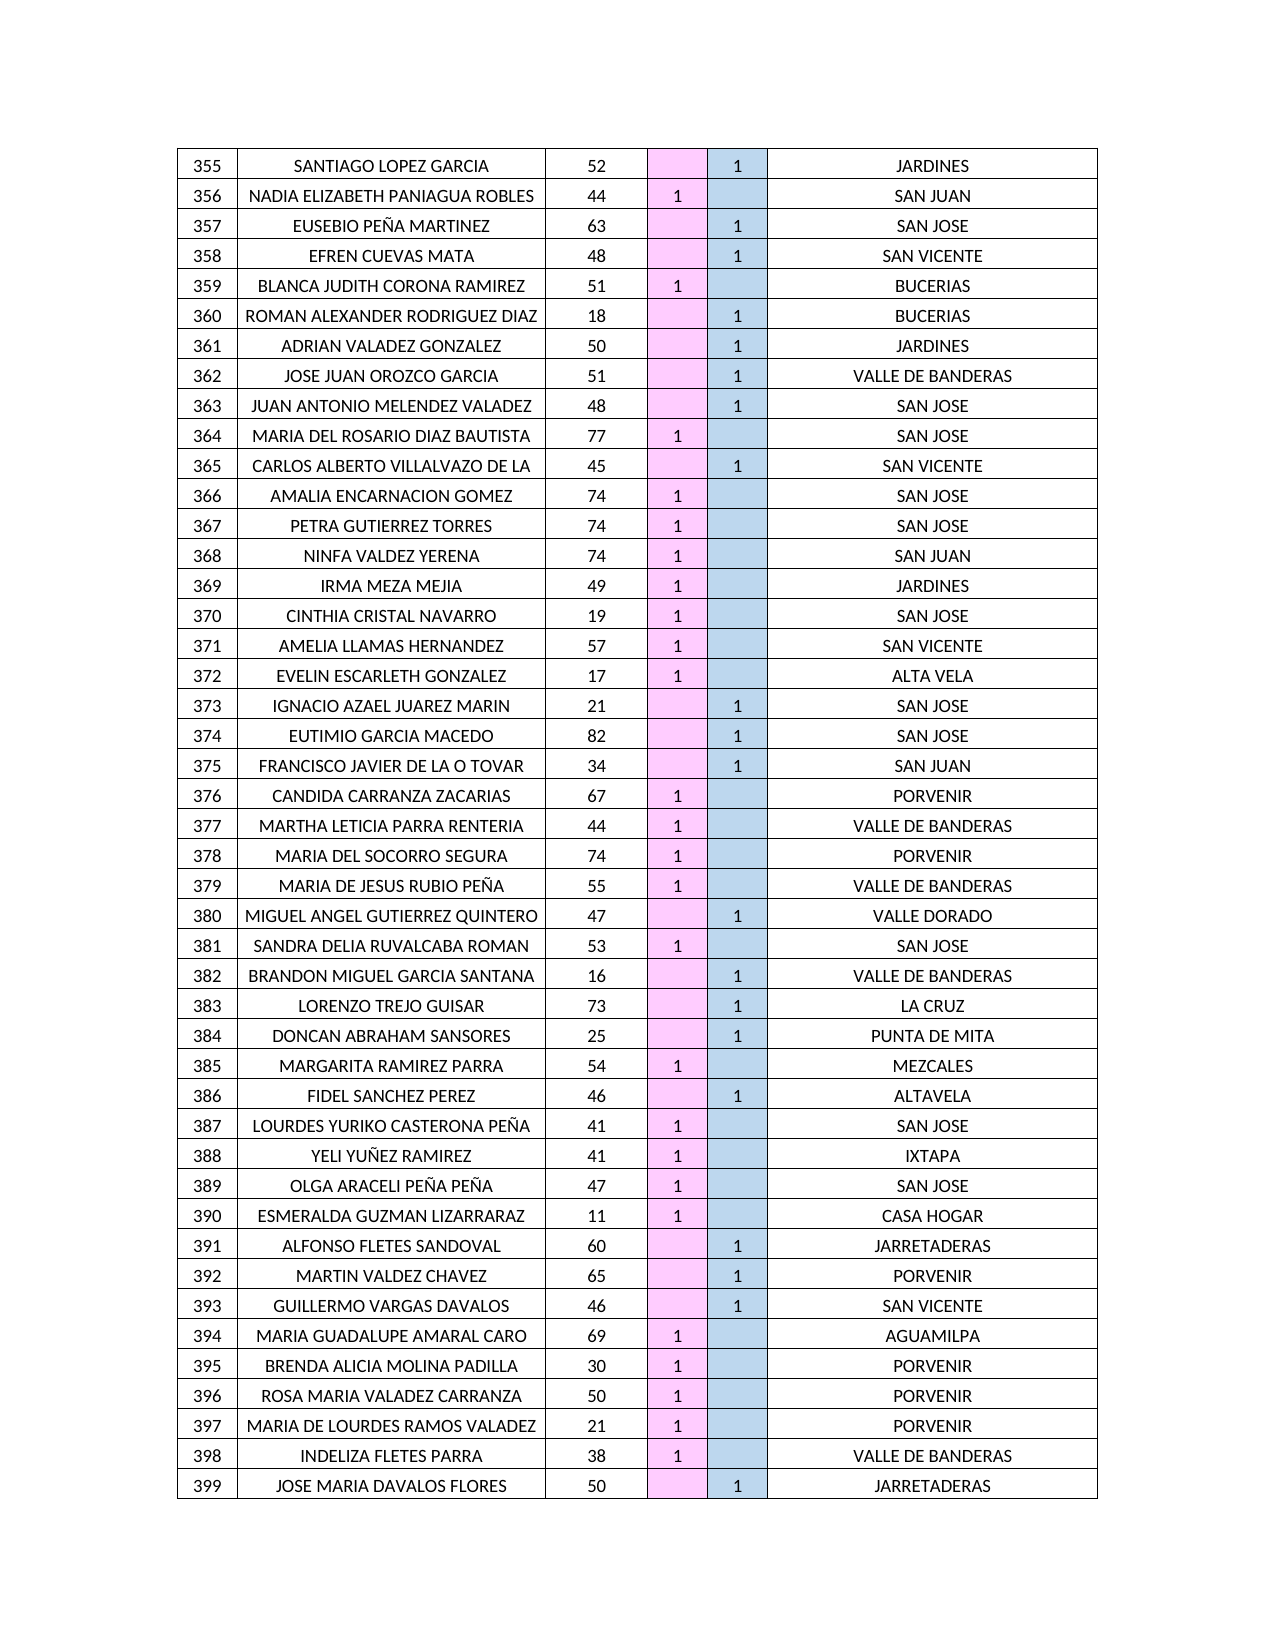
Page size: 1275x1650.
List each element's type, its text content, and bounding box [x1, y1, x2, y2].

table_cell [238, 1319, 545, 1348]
table_cell 376 [178, 779, 237, 808]
table_cell BUCERIAS [768, 269, 1097, 298]
table_cell SAN VICENTE [768, 449, 1097, 478]
table_cell PETRA GUTIERREZ TORRES [238, 509, 545, 538]
table_cell [708, 419, 767, 448]
table_cell JARRETADERAS [768, 1229, 1097, 1258]
table_cell VALLE DE BANDERAS [768, 959, 1097, 988]
table_cell PUNTA DE MITA [768, 1019, 1097, 1048]
table_cell 1 [648, 1049, 707, 1078]
table_cell 373 [178, 689, 237, 718]
table_cell SAN JOSE [768, 479, 1097, 508]
table_cell ESMERALDA GUZMAN LIZARRARAZ [238, 1199, 545, 1228]
table_cell SAN JOSE [768, 509, 1097, 538]
table_cell EFREN CUEVAS MATA [238, 239, 545, 268]
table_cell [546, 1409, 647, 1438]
table_cell JUAN ANTONIO MELENDEZ VALADEZ [238, 389, 545, 418]
table_cell 74 [546, 839, 647, 868]
table_cell 34 [546, 749, 647, 778]
table_cell 1 [708, 1079, 767, 1108]
table_cell [708, 659, 767, 688]
table_cell 1 [648, 479, 707, 508]
table_cell 358 [178, 239, 237, 268]
table_cell 60 [546, 1229, 647, 1258]
table_cell 384 [178, 1019, 237, 1048]
table_cell [708, 509, 767, 538]
table_cell [708, 479, 767, 508]
table_cell PORVENIR [768, 839, 1097, 868]
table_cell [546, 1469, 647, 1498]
table_cell 47 [546, 1169, 647, 1198]
table_cell [648, 299, 707, 328]
table_cell 1 [648, 839, 707, 868]
table_cell ROMAN ALEXANDER RODRIGUEZ DIAZ [238, 299, 545, 328]
table_cell ADRIAN VALADEZ GONZALEZ [238, 329, 545, 358]
table_cell SAN JUAN [768, 179, 1097, 208]
table_cell JARDINES [768, 569, 1097, 598]
table_cell 1 [648, 269, 707, 298]
table_cell SAN JOSE [768, 1169, 1097, 1198]
table_cell [648, 209, 707, 238]
table_cell [708, 869, 767, 898]
table_cell CINTHIA CRISTAL NAVARRO [238, 599, 545, 628]
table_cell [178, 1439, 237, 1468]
table_cell [648, 1019, 707, 1048]
table_cell 367 [178, 509, 237, 538]
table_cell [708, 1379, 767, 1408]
table_cell 372 [178, 659, 237, 688]
table_cell 370 [178, 599, 237, 628]
table_cell 375 [178, 749, 237, 778]
table_cell 1 [708, 449, 767, 478]
table_cell FRANCISCO JAVIER DE LA O TOVAR [238, 749, 545, 778]
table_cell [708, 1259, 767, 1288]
table_cell [708, 179, 767, 208]
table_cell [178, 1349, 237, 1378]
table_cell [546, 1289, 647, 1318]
table_cell [648, 719, 707, 748]
table_cell 19 [546, 599, 647, 628]
table_cell 1 [708, 899, 767, 928]
table_cell ALFONSO FLETES SANDOVAL [238, 1229, 545, 1258]
table_cell 1 [648, 539, 707, 568]
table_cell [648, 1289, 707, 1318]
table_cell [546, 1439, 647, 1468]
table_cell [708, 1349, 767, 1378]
table_cell [708, 1169, 767, 1198]
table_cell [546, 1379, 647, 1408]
table_cell 392 [178, 1259, 237, 1288]
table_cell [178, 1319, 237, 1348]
table_cell ALTAVELA [768, 1079, 1097, 1108]
table_cell 25 [546, 1019, 647, 1048]
table_cell 383 [178, 989, 237, 1018]
table_cell SAN VICENTE [768, 629, 1097, 658]
table_cell [708, 809, 767, 838]
table_cell 74 [546, 539, 647, 568]
table_cell 73 [546, 989, 647, 1018]
table_cell IGNACIO AZAEL JUAREZ MARIN [238, 689, 545, 718]
table_cell DONCAN ABRAHAM SANSORES [238, 1019, 545, 1048]
table_cell MARIA DEL SOCORRO SEGURA [238, 839, 545, 868]
table_cell 1 [708, 209, 767, 238]
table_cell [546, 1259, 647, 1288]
table_cell 44 [546, 809, 647, 838]
table_cell 368 [178, 539, 237, 568]
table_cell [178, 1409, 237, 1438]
table_cell 1 [708, 989, 767, 1018]
table_cell MARTHA LETICIA PARRA RENTERIA [238, 809, 545, 838]
table_cell SAN JOSE [768, 599, 1097, 628]
table_cell [708, 1199, 767, 1228]
table_cell 1 [648, 179, 707, 208]
table_cell 16 [546, 959, 647, 988]
table_cell 364 [178, 419, 237, 448]
table_cell [708, 1139, 767, 1168]
table_cell 50 [546, 329, 647, 358]
table_cell LOURDES YURIKO CASTERONA PEÑA [238, 1109, 545, 1138]
table_cell 53 [546, 929, 647, 958]
table_cell 1 [708, 299, 767, 328]
table_cell 379 [178, 869, 237, 898]
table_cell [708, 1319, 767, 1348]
table_cell 1 [708, 329, 767, 358]
table_cell [648, 239, 707, 268]
table_cell 1 [648, 509, 707, 538]
table_cell 389 [178, 1169, 237, 1198]
table_cell SAN JUAN [768, 539, 1097, 568]
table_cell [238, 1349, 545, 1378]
table_cell 47 [546, 899, 647, 928]
table_cell LORENZO TREJO GUISAR [238, 989, 545, 1018]
table_cell 390 [178, 1199, 237, 1228]
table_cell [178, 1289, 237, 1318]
table_cell IRMA MEZA MEJIA [238, 569, 545, 598]
table_cell 46 [546, 1079, 647, 1108]
table_cell NINFA VALDEZ YERENA [238, 539, 545, 568]
table_cell 1 [648, 1199, 707, 1228]
table_cell EUTIMIO GARCIA MACEDO [238, 719, 545, 748]
table_cell SAN JOSE [768, 719, 1097, 748]
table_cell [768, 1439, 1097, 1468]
table_cell 380 [178, 899, 237, 928]
table_cell [708, 599, 767, 628]
table_cell BUCERIAS [768, 299, 1097, 328]
table_cell MARIA DEL ROSARIO DIAZ BAUTISTA [238, 419, 545, 448]
table_cell 1 [648, 629, 707, 658]
table_cell [708, 839, 767, 868]
table_cell OLGA ARACELI PEÑA PEÑA [238, 1169, 545, 1198]
table_cell [708, 1049, 767, 1078]
table_cell [648, 689, 707, 718]
table_cell 374 [178, 719, 237, 748]
table_cell SAN JOSE [768, 929, 1097, 958]
table_cell 1 [708, 239, 767, 268]
table_cell [708, 779, 767, 808]
table_cell [648, 899, 707, 928]
table_cell [648, 959, 707, 988]
table_cell 387 [178, 1109, 237, 1138]
table_cell 386 [178, 1079, 237, 1108]
table_cell 1 [708, 689, 767, 718]
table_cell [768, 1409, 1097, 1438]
table_cell 385 [178, 1049, 237, 1078]
table_cell VALLE DE BANDERAS [768, 809, 1097, 838]
table_cell 382 [178, 959, 237, 988]
table_cell 366 [178, 479, 237, 508]
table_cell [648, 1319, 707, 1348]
table_cell 1 [648, 1169, 707, 1198]
table_cell 1 [648, 1139, 707, 1168]
table_cell 63 [546, 209, 647, 238]
table_cell JOSE JUAN OROZCO GARCIA [238, 359, 545, 388]
table_cell CARLOS ALBERTO VILLALVAZO DE LA [238, 449, 545, 478]
table_cell [648, 1079, 707, 1108]
table_cell 1 [708, 1229, 767, 1258]
table_cell [708, 929, 767, 958]
table_cell 1 [708, 149, 767, 178]
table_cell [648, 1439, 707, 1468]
table_cell CANDIDA CARRANZA ZACARIAS [238, 779, 545, 808]
table_cell AMELIA LLAMAS HERNANDEZ [238, 629, 545, 658]
table_cell 82 [546, 719, 647, 748]
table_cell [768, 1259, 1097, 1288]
table_cell 1 [708, 959, 767, 988]
table_cell 41 [546, 1109, 647, 1138]
table_cell 359 [178, 269, 237, 298]
table_cell 52 [546, 149, 647, 178]
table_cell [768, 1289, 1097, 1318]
table_cell JARDINES [768, 149, 1097, 178]
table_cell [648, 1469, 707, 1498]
table_cell SANDRA DELIA RUVALCABA ROMAN [238, 929, 545, 958]
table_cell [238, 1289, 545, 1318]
table_cell MEZCALES [768, 1049, 1097, 1078]
table_cell MARTIN VALDEZ CHAVEZ [238, 1259, 545, 1288]
table_cell LA CRUZ [768, 989, 1097, 1018]
table_cell MIGUEL ANGEL GUTIERREZ QUINTERO [238, 899, 545, 928]
table_cell 1 [648, 659, 707, 688]
table_cell YELI YUÑEZ RAMIREZ [238, 1139, 545, 1168]
table_cell [648, 989, 707, 1018]
table_cell 362 [178, 359, 237, 388]
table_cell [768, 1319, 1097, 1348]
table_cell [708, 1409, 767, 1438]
table_cell 356 [178, 179, 237, 208]
table_cell 55 [546, 869, 647, 898]
table_cell 1 [708, 719, 767, 748]
table_cell 357 [178, 209, 237, 238]
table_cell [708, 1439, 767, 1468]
table_cell 1 [708, 1019, 767, 1048]
table_cell [708, 629, 767, 658]
table_cell 378 [178, 839, 237, 868]
table_cell 17 [546, 659, 647, 688]
table_cell 44 [546, 179, 647, 208]
table_cell 74 [546, 509, 647, 538]
table_cell 1 [648, 1109, 707, 1138]
table_cell [708, 569, 767, 598]
table_cell NADIA ELIZABETH PANIAGUA ROBLES [238, 179, 545, 208]
table_cell [648, 329, 707, 358]
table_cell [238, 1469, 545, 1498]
table_cell AMALIA ENCARNACION GOMEZ [238, 479, 545, 508]
table_cell FIDEL SANCHEZ PEREZ [238, 1079, 545, 1108]
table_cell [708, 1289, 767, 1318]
table_cell EVELIN ESCARLETH GONZALEZ [238, 659, 545, 688]
table_cell 1 [648, 569, 707, 598]
table_cell VALLE DORADO [768, 899, 1097, 928]
table_cell MARIA DE JESUS RUBIO PEÑA [238, 869, 545, 898]
table_cell BLANCA JUDITH CORONA RAMIREZ [238, 269, 545, 298]
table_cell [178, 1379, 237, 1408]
table_cell [648, 359, 707, 388]
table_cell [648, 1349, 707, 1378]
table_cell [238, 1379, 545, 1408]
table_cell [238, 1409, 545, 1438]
table_cell 1 [708, 749, 767, 778]
table_cell 371 [178, 629, 237, 658]
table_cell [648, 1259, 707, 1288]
table_cell 388 [178, 1139, 237, 1168]
table_cell PORVENIR [768, 779, 1097, 808]
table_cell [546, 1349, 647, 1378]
table_cell JARDINES [768, 329, 1097, 358]
table_cell IXTAPA [768, 1139, 1097, 1168]
table_cell CASA HOGAR [768, 1199, 1097, 1228]
table_cell SAN JOSE [768, 389, 1097, 418]
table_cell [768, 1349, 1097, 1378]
table_cell 51 [546, 269, 647, 298]
table_cell SAN JOSE [768, 689, 1097, 718]
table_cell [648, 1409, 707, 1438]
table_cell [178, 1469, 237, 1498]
table_cell [708, 269, 767, 298]
table_cell EUSEBIO PEÑA MARTINEZ [238, 209, 545, 238]
table_cell [648, 449, 707, 478]
table_cell 369 [178, 569, 237, 598]
table_cell SANTIAGO LOPEZ GARCIA [238, 149, 545, 178]
table_cell SAN JOSE [768, 209, 1097, 238]
table_cell 1 [648, 929, 707, 958]
table_cell 363 [178, 389, 237, 418]
table_cell SAN VICENTE [768, 239, 1097, 268]
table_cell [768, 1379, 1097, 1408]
table_cell 18 [546, 299, 647, 328]
table_cell 1 [648, 869, 707, 898]
table_cell 391 [178, 1229, 237, 1258]
table_cell [708, 539, 767, 568]
table_cell 361 [178, 329, 237, 358]
table_cell 377 [178, 809, 237, 838]
table_cell 355 [178, 149, 237, 178]
table_cell BRANDON MIGUEL GARCIA SANTANA [238, 959, 545, 988]
table_cell 45 [546, 449, 647, 478]
table_cell 51 [546, 359, 647, 388]
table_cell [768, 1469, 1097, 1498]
table_cell 54 [546, 1049, 647, 1078]
table_cell 1 [648, 419, 707, 448]
table_cell SAN JOSE [768, 419, 1097, 448]
table_cell 360 [178, 299, 237, 328]
table_cell [648, 149, 707, 178]
table_cell VALLE DE BANDERAS [768, 359, 1097, 388]
table_cell [648, 389, 707, 418]
table_cell [648, 749, 707, 778]
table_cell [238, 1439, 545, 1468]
table_cell 57 [546, 629, 647, 658]
table_cell SAN JOSE [768, 1109, 1097, 1138]
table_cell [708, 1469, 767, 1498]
table_cell 48 [546, 239, 647, 268]
table_cell 49 [546, 569, 647, 598]
table_cell 1 [648, 599, 707, 628]
table_cell MARGARITA RAMIREZ PARRA [238, 1049, 545, 1078]
table_cell 48 [546, 389, 647, 418]
table_cell 67 [546, 779, 647, 808]
table_cell 381 [178, 929, 237, 958]
table_cell 21 [546, 689, 647, 718]
table_cell SAN JUAN [768, 749, 1097, 778]
table_cell 1 [708, 359, 767, 388]
table_cell 11 [546, 1199, 647, 1228]
table_cell 1 [648, 809, 707, 838]
table_cell 74 [546, 479, 647, 508]
table_cell 1 [708, 389, 767, 418]
table_cell [648, 1229, 707, 1258]
table_cell 365 [178, 449, 237, 478]
table_cell 1 [648, 779, 707, 808]
table_cell VALLE DE BANDERAS [768, 869, 1097, 898]
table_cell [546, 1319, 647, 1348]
table_cell 77 [546, 419, 647, 448]
table_cell [708, 1109, 767, 1138]
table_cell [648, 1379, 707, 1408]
table_cell 41 [546, 1139, 647, 1168]
table_cell ALTA VELA [768, 659, 1097, 688]
